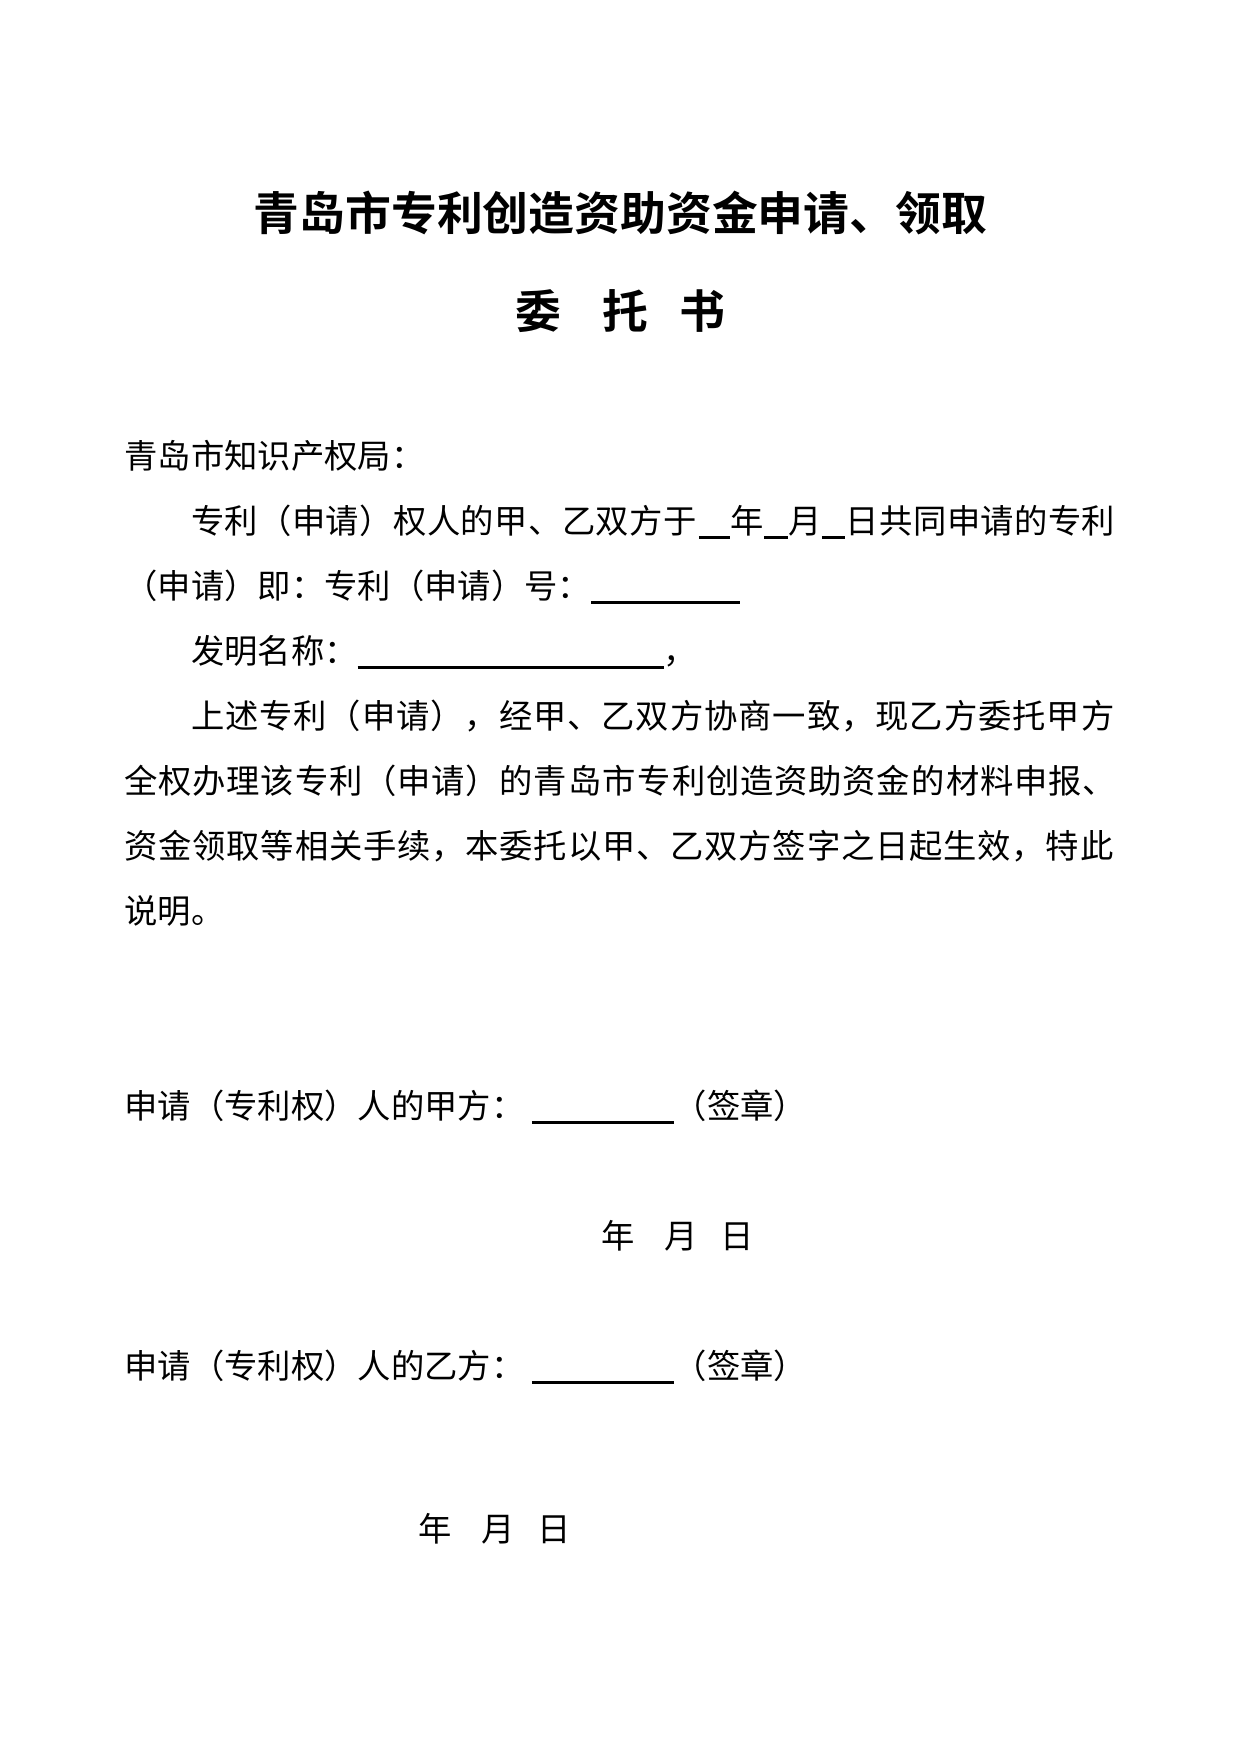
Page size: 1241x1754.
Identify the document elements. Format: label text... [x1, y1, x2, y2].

text 申请（专利权）人的乙方： （签章） [124, 1332, 1058, 1397]
text 发明名称： ， [124, 617, 1116, 682]
text 专利（申请）权人的甲、乙双方于 年 月 日共同申请的专利（申请）即：专利（申请）号： [124, 487, 1116, 617]
text 委 托 书 [124, 259, 1116, 357]
text 青岛市知识产权局： [124, 422, 1116, 487]
text 申请（专利权）人的甲方： （签章） [124, 1072, 1058, 1137]
text 青岛市专利创造资助资金申请、领取 [124, 162, 1116, 259]
text 年 月 日 [124, 1202, 1058, 1267]
text 上述专利（申请），经甲、乙双方协商一致，现乙方委托甲方全权办理该专利（申请）的青岛市专利创造资助资金的材料申报、资金领取等相关手续，本委托以甲、乙双方签字之日起生效，特此说明。 [124, 682, 1116, 942]
text 年 月 日 [124, 1494, 1116, 1559]
